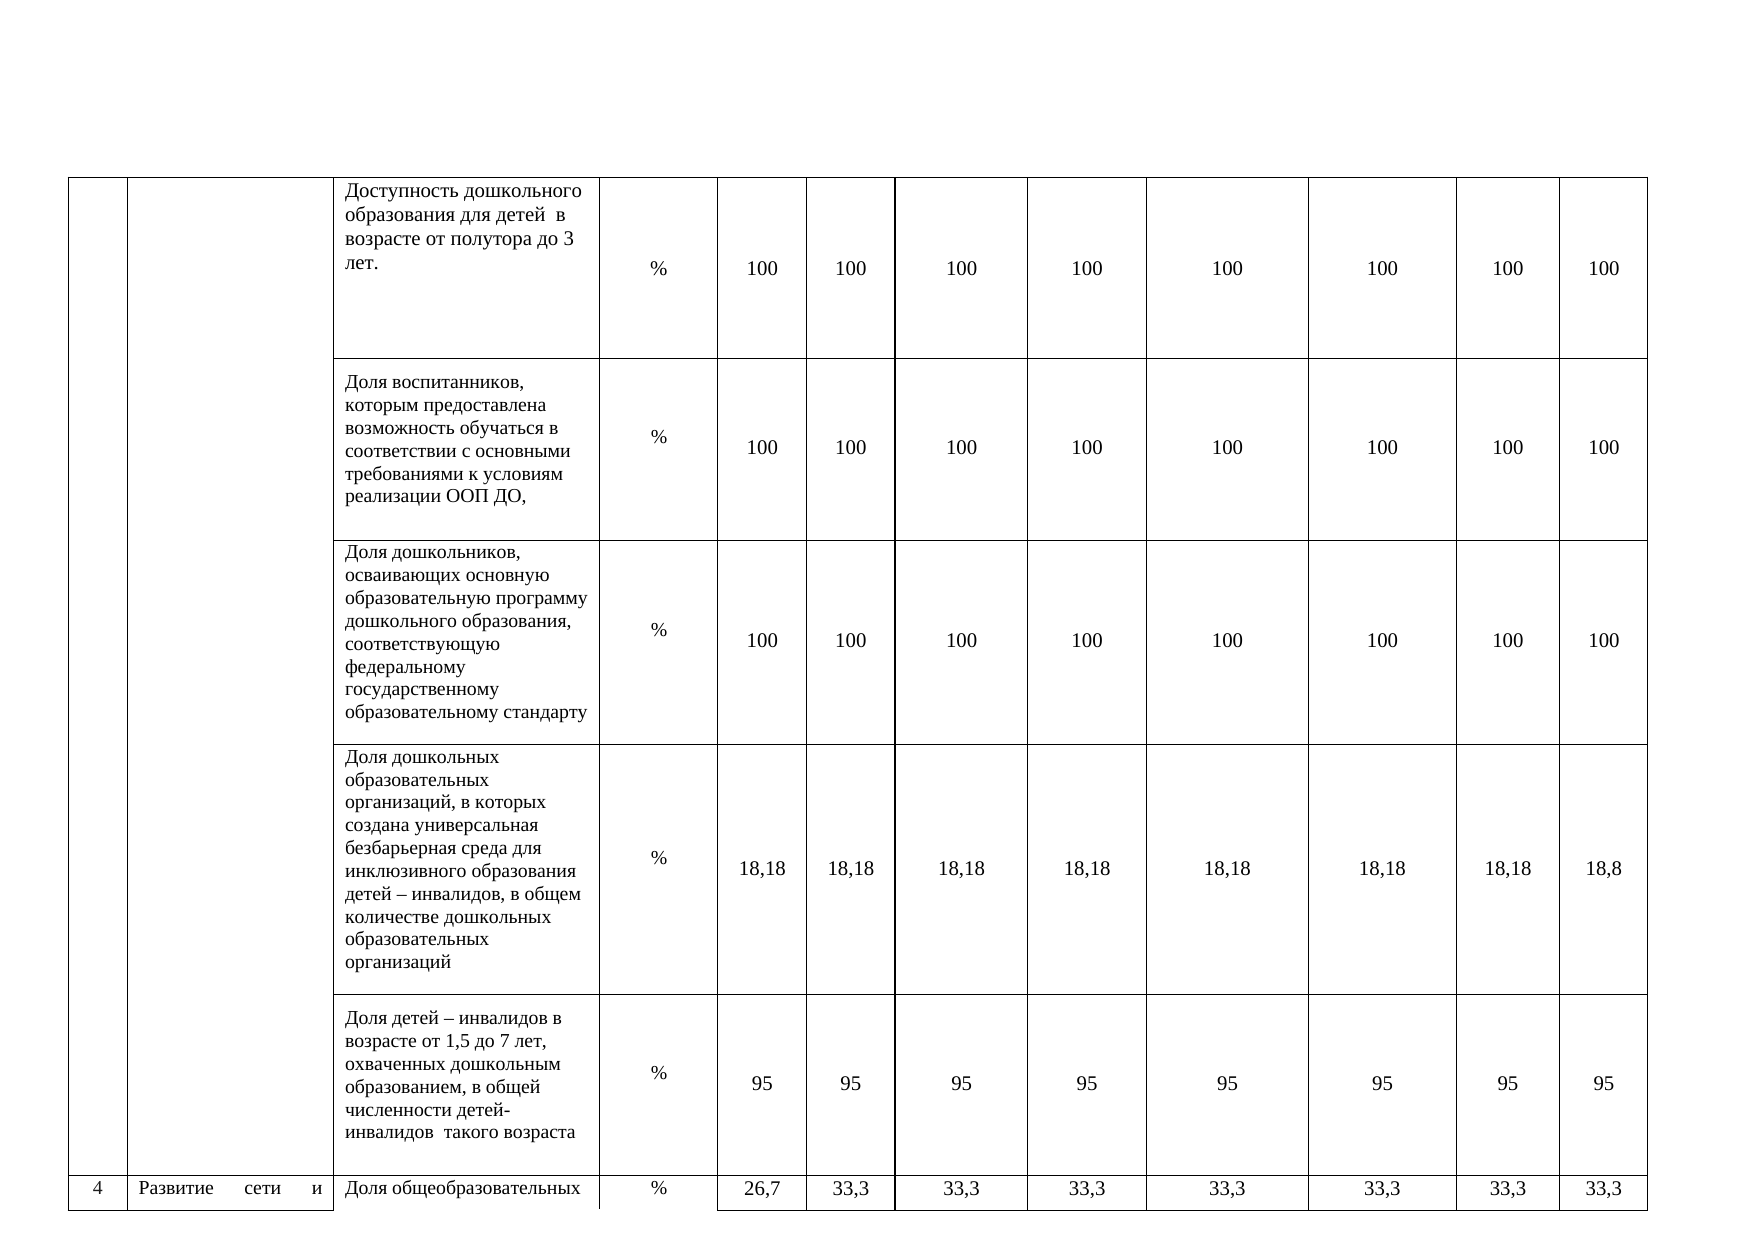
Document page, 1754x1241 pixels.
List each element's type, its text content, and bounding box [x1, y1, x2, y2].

table_cell Доля воспитанников, которым предоставлена возможность обучаться в соответствии с основными требованиями к условиям реализации ООП ДО, [334, 359, 599, 539]
table_cell 18,18 [896, 745, 1027, 994]
table_cell 100 [1457, 541, 1559, 744]
table_cell 100 [807, 359, 894, 539]
table_cell 18,18 [1147, 745, 1308, 994]
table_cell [128, 1176, 333, 1209]
table_cell 100 [1560, 178, 1647, 358]
table_cell 100 [896, 541, 1027, 744]
table_cell 95 [1560, 995, 1647, 1175]
table_cell 100 [1309, 541, 1456, 744]
table_cell 100 [1147, 359, 1308, 539]
table_cell % [600, 541, 717, 744]
table_cell 33,3 [1457, 1176, 1559, 1209]
table_cell % [600, 1176, 717, 1209]
table_cell 100 [1028, 359, 1146, 539]
table_cell 95 [896, 995, 1027, 1175]
table_cell 100 [1147, 541, 1308, 744]
table_cell 95 [807, 995, 894, 1175]
table_cell 33,3 [1309, 1176, 1456, 1209]
table_cell % [600, 359, 717, 539]
table_cell 18,18 [1309, 745, 1456, 994]
table_cell 100 [1309, 359, 1456, 539]
table_cell 100 [896, 178, 1027, 358]
table_cell 18,18 [718, 745, 806, 994]
table_cell 33,3 [1560, 1176, 1647, 1209]
table_cell 18,18 [1028, 745, 1146, 994]
table_cell 18,18 [807, 745, 894, 994]
table_cell Доля детей – инвалидов в возрасте от 1,5 до 7 лет, охваченных дошкольным образованием, в общей численности детей-инвалидов такого возраста [334, 995, 599, 1175]
table_cell 33,3 [807, 1176, 894, 1209]
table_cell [334, 1176, 599, 1209]
table_cell 95 [718, 995, 806, 1175]
table_cell 100 [1560, 541, 1647, 744]
table_cell 33,3 [1147, 1176, 1308, 1209]
table_cell 100 [807, 541, 894, 744]
table_cell 33,3 [896, 1176, 1027, 1209]
table_cell 100 [1147, 178, 1308, 358]
table_cell 95 [1028, 995, 1146, 1175]
table_cell 26,7 [718, 1176, 806, 1209]
table_cell 100 [1560, 359, 1647, 539]
table_cell 100 [1028, 178, 1146, 358]
table_cell 33,3 [1028, 1176, 1146, 1209]
table_cell 100 [1028, 541, 1146, 744]
table_cell 100 [1457, 359, 1559, 539]
table_cell 100 [718, 359, 806, 539]
table_cell 4 [69, 1176, 127, 1209]
table_cell % [600, 745, 717, 994]
table_cell 18,8 [1560, 745, 1647, 994]
table_cell 100 [1309, 178, 1456, 358]
table_cell 100 [896, 359, 1027, 539]
table_cell 95 [1147, 995, 1308, 1175]
table_cell 100 [718, 541, 806, 744]
table_cell 95 [1457, 995, 1559, 1175]
table_cell Доступность дошкольного образования для детей в возрасте от полутора до 3 лет. [334, 178, 599, 358]
table_cell % [600, 995, 717, 1175]
table_cell Доля дошкольников, осваивающих основную образовательную программу дошкольного образования, соответствующую федеральному государственному образовательному стандарту [334, 541, 599, 744]
table_cell 100 [718, 178, 806, 358]
table_cell % [600, 178, 717, 358]
table_cell Доля дошкольных образовательных организаций, в которых создана универсальная безбарьерная среда для инклюзивного образования детей – инвалидов, в общем количестве дошкольных образовательных организаций [334, 745, 599, 994]
table_cell 18,18 [1457, 745, 1559, 994]
table_cell 100 [1457, 178, 1559, 358]
table_cell 100 [807, 178, 894, 358]
table_cell 95 [1309, 995, 1456, 1175]
